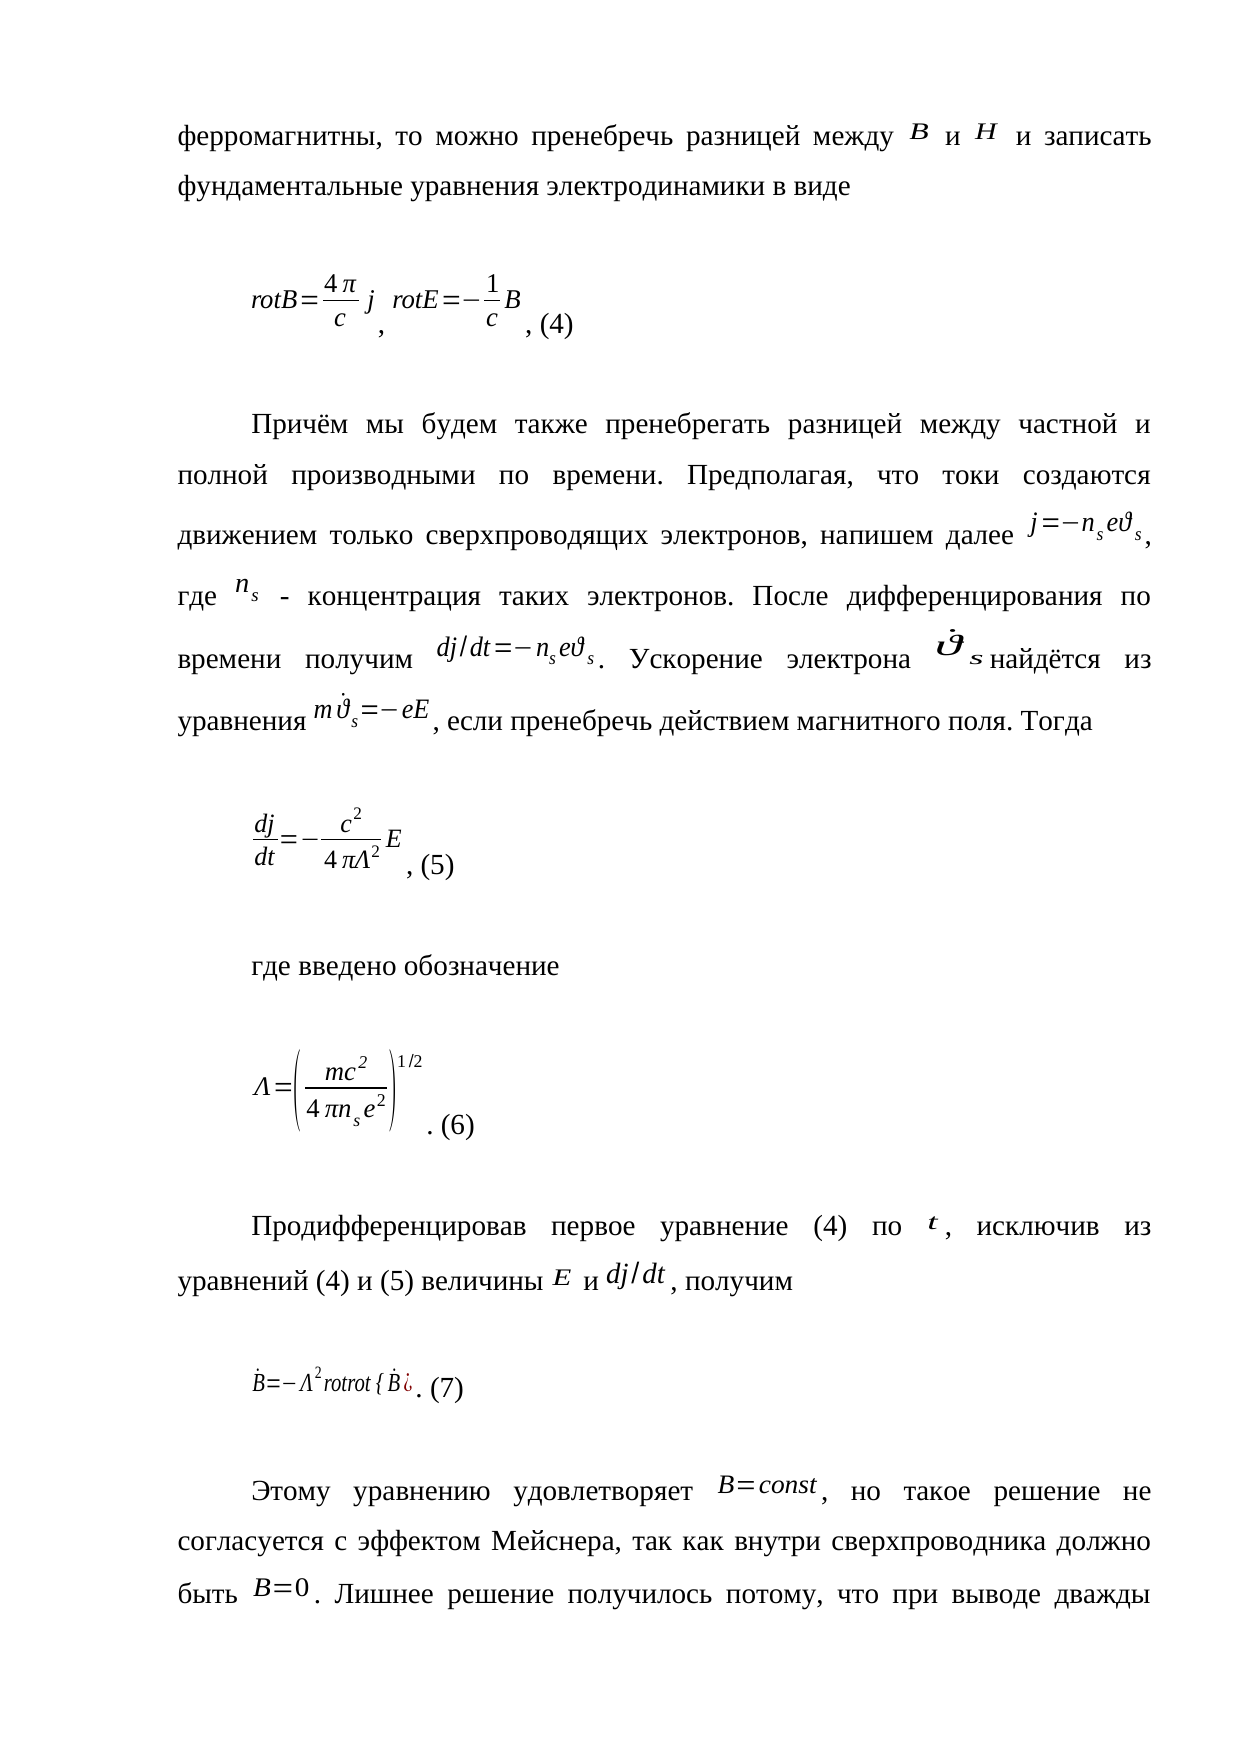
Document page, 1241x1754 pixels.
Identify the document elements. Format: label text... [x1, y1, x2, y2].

text . (7) [177, 1364, 1152, 1403]
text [177, 1470, 1152, 1609]
text Причём мы будем также пренебрегать разницей между частной и полной производными по времени. Предполагая, что токи создаются движением только сверхпроводящих электронов, напишем далее , где - концентрация таких электронов. После дифференцирования по времени получим . Ускорение электрона найдётся из уравнения , если пренебречь действием магнитного поля. Тогда [177, 406, 1152, 737]
text Продифференцировав первое уравнение (4) по , исключив из уравнений (4) и (5) величины и , получим [177, 1208, 1152, 1297]
text где введено обозначение [177, 948, 1152, 981]
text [177, 118, 1152, 202]
text , (5) [177, 804, 1152, 881]
text . (6) [177, 1048, 1152, 1141]
text , , (4) [177, 269, 1152, 339]
